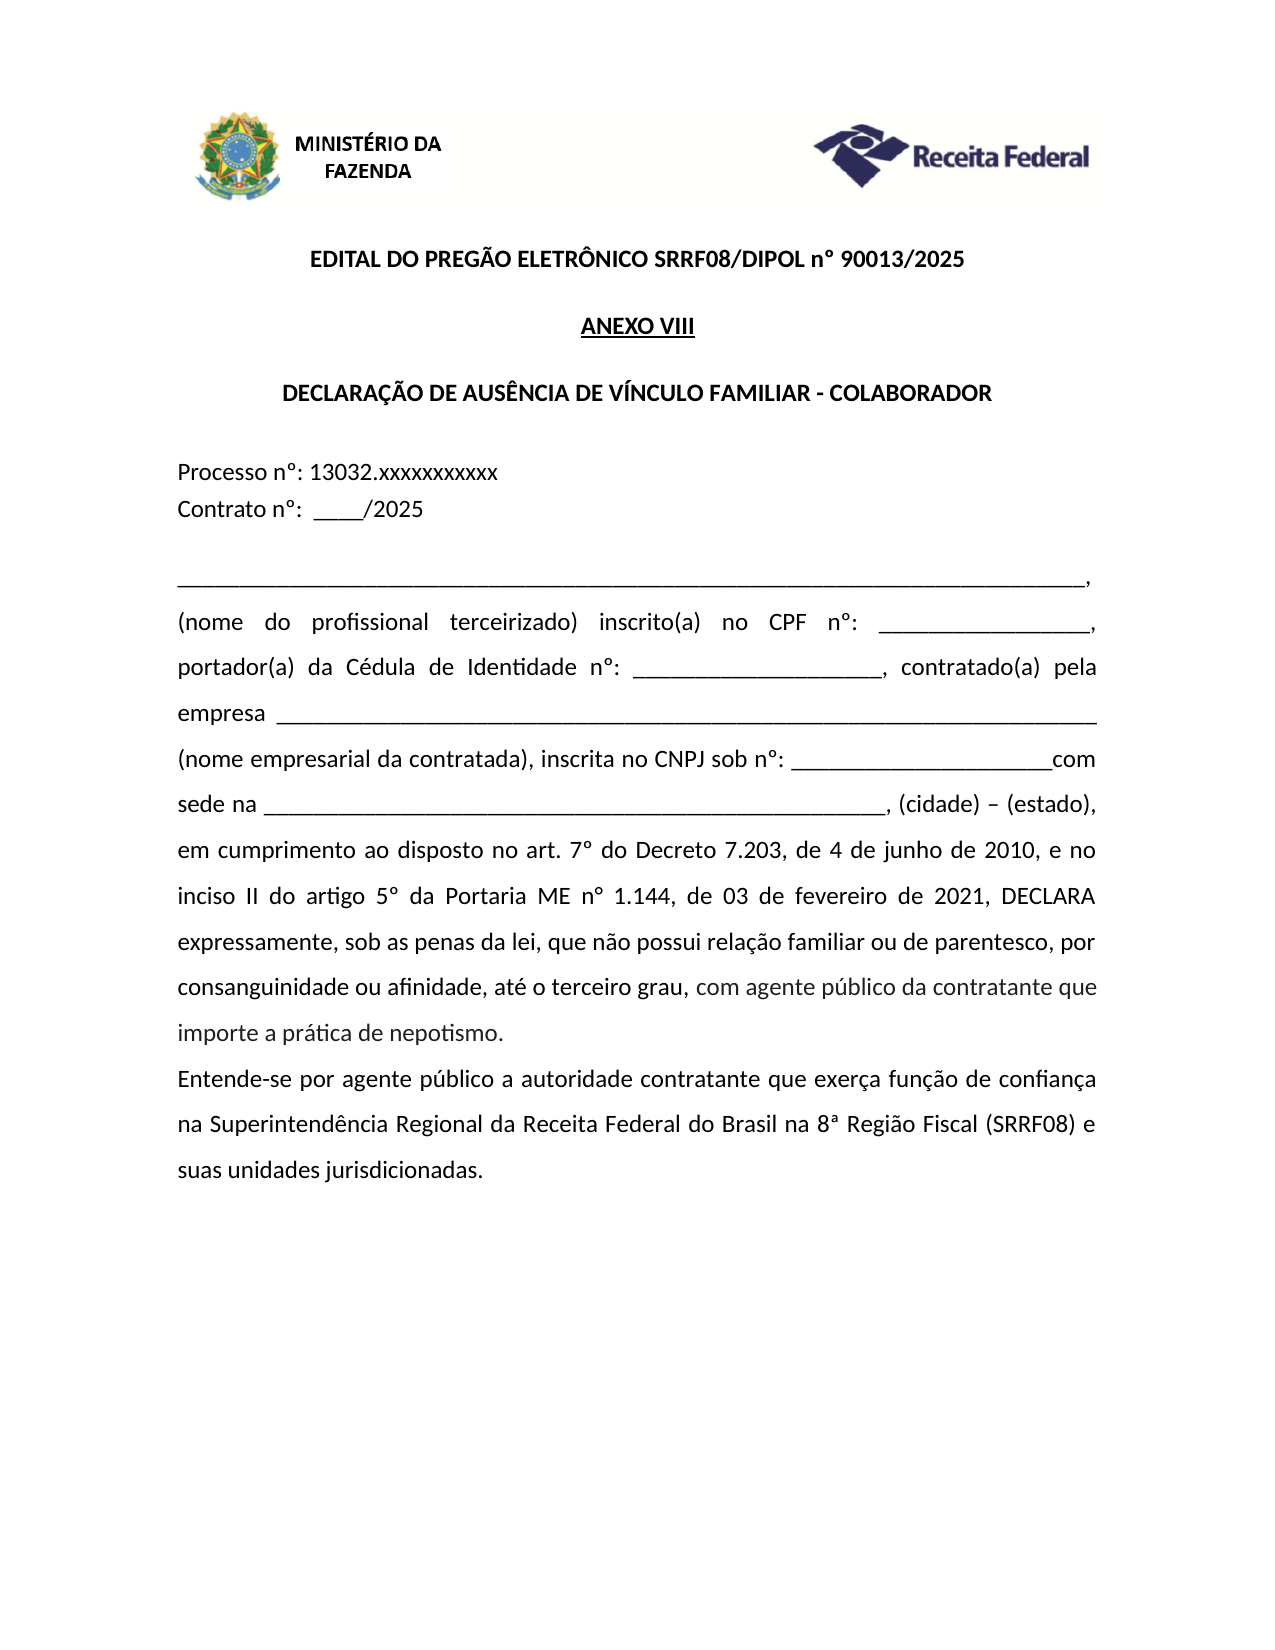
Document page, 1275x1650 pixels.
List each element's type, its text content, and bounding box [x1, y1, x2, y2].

text Processo nº: 13032.xxxxxxxxxxx [177, 456, 1098, 487]
text EDITAL DO PREGÃO ELETRÔNICO SRRF08/DIPOL nº 90013/2025 [177, 243, 1098, 273]
picture [177, 95, 1122, 237]
text _________________________________________________________________________, (nome do profissional terceirizado) inscrito(a) no CPF nº: _________________, portador(a) da Cédula de Identidade nº: ____________________, contratado(a) pela empresa __________________________________________________________________ (nome empresarial da contratada), inscrita no CNPJ sob nº: _____________________com sede na __________________________________________________, (cidade) – (estado), em cumprimento ao disposto no art. 7º do Decreto 7.203, de 4 de junho de 2010, e no inciso II do artigo 5º da Portaria ME n° 1.144, de 03 de fevereiro de 2021, DECLARA expressamente, sob as penas da lei, que não possui relação familiar ou de parentesco, por consanguinidade ou afinidade, até o terceiro grau, com agente público da contratante que importe a prática de nepotismo. [177, 560, 1098, 1048]
text Entende-se por agente público a autoridade contratante que exerça função de confiança na Superintendência Regional da Receita Federal do Brasil na 8ª Região Fiscal (SRRF08) e suas unidades jurisdicionadas. [177, 1063, 1098, 1185]
text DECLARAÇÃO DE AUSÊNCIA DE VÍNCULO FAMILIAR - COLABORADOR [177, 377, 1098, 407]
text Contrato nº: ____/2025 [177, 493, 1098, 523]
text ANEXO VIII [177, 310, 1098, 341]
